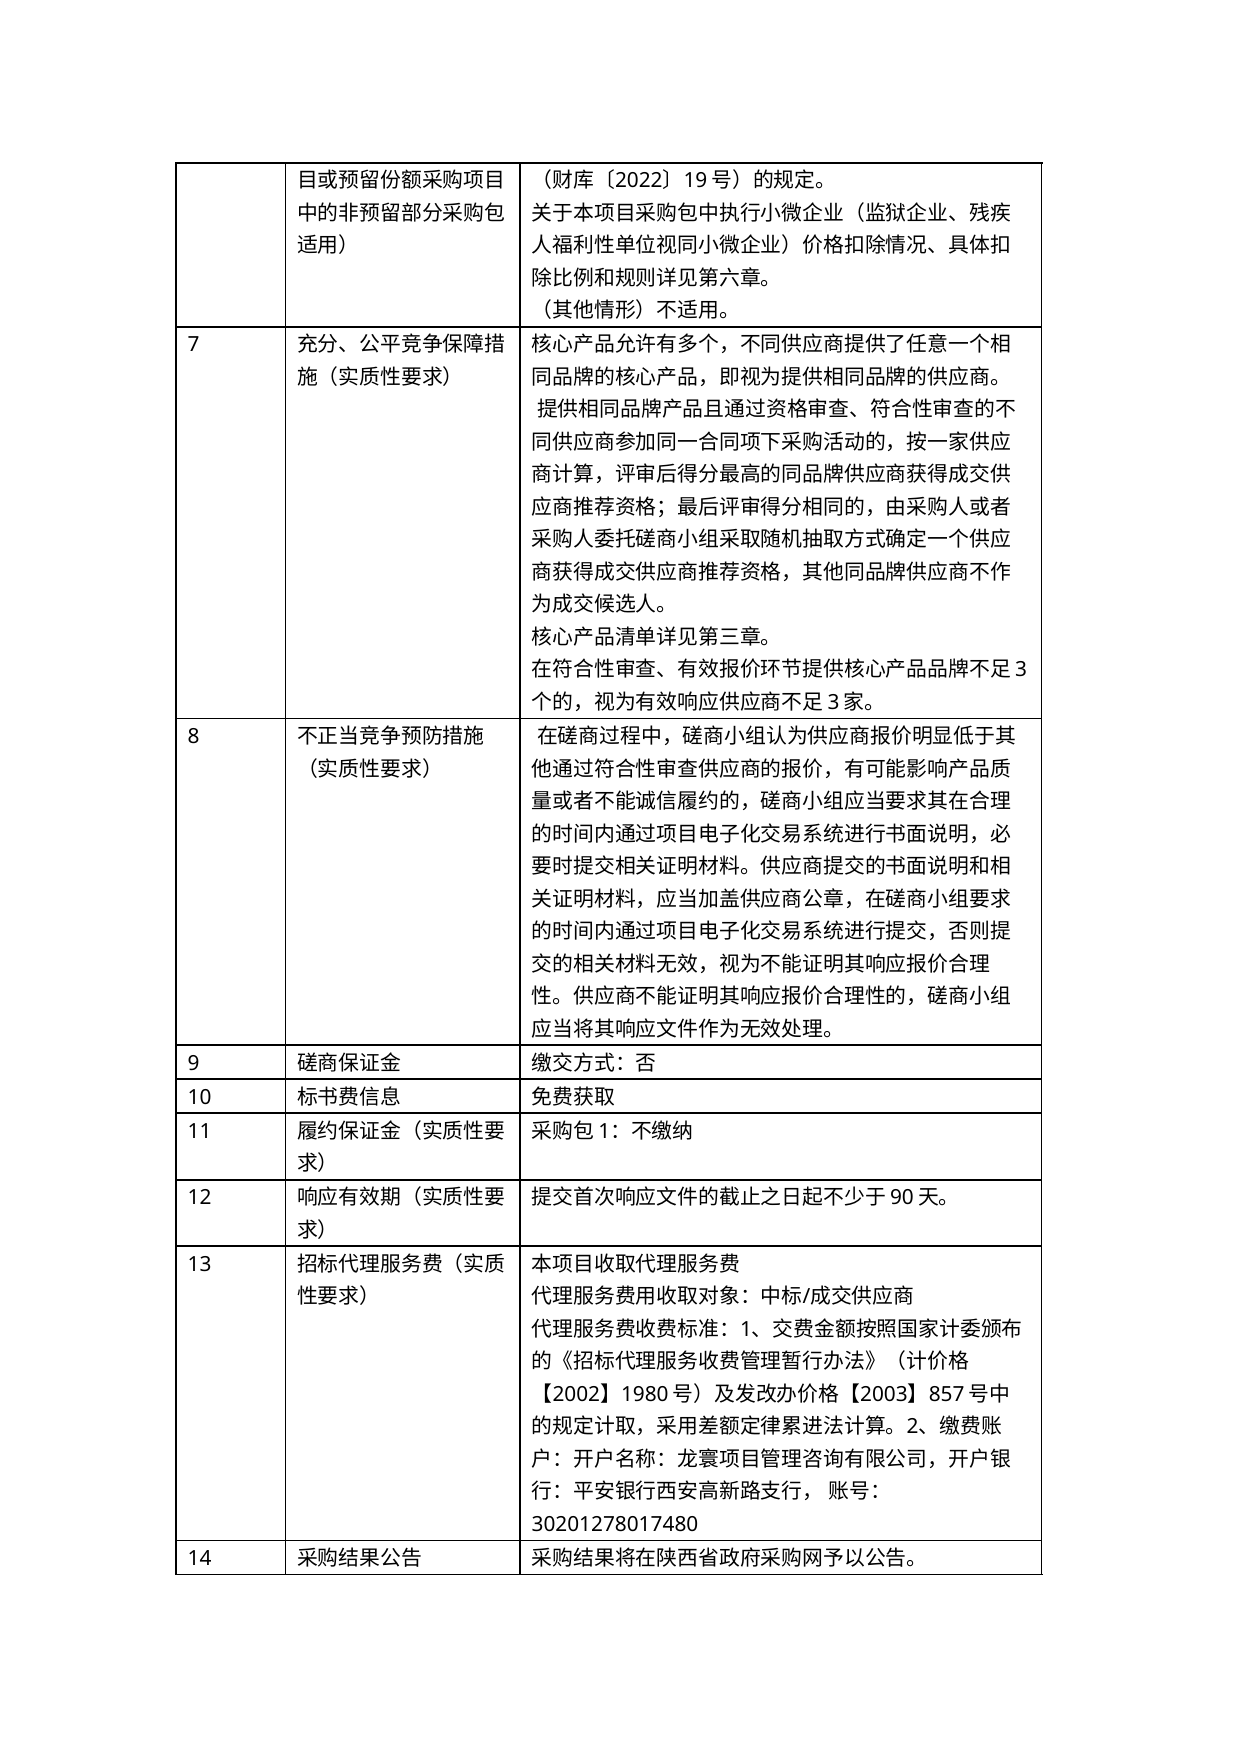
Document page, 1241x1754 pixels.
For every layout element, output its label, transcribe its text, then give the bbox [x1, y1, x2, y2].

table_cell 本项目收取代理服务费 代理服务费用收取对象：中标/成交供应商 代理服务费收费标准：1、交费金额按照国家计委颁布的《招标代理服务收费管理暂行办法》（计价格【2002】1980号）及发改办价格【2003】857号中的规定计取，采用差额定律累进法计算。2、缴费账户：开户名称：龙寰项目管理咨询有限公司，开户银行：平安银行西安高新路支行， 账号：30201278017480 [521, 1247, 1041, 1539]
table_cell 不正当竞争预防措施（实质性要求） [286, 719, 519, 1044]
table_cell 8 [177, 719, 285, 1044]
table_cell 充分、公平竞争保障措施（实质性要求） [286, 328, 519, 718]
table_cell 核心产品允许有多个，不同供应商提供了任意一个相同品牌的核心产品，即视为提供相同品牌的供应商。 提供相同品牌产品且通过资格审查、符合性审查的不同供应商参加同一合同项下采购活动的，按一家供应商计算，评审后得分最高的同品牌供应商获得成交供应商推荐资格；最后评审得分相同的，由采购人或者采购人委托磋商小组采取随机抽取方式确定一个供应商获得成交供应商推荐资格，其他同品牌供应商不作为成交候选人。 核心产品清单详见第三章。 在符合性审查、有效报价环节提供核心产品品牌不足3个的，视为有效响应供应商不足3家。 [521, 328, 1041, 718]
table_cell 7 [177, 328, 285, 718]
table_cell 磋商保证金 [286, 1046, 519, 1078]
table_cell 10 [177, 1080, 285, 1112]
table_cell 9 [177, 1046, 285, 1078]
table_cell 13 [177, 1247, 285, 1539]
table_cell 履约保证金（实质性要求） [286, 1114, 519, 1179]
table_cell 标书费信息 [286, 1080, 519, 1112]
table_cell 响应有效期（实质性要求） [286, 1181, 519, 1245]
table_cell 14 [177, 1541, 285, 1573]
table_cell 11 [177, 1114, 285, 1179]
table_cell 12 [177, 1181, 285, 1245]
table_cell 提交首次响应文件的截止之日起不少于90天。 [521, 1181, 1041, 1245]
table_cell 缴交方式：否 [521, 1046, 1041, 1078]
table_cell 采购结果公告 [286, 1541, 519, 1573]
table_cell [521, 164, 1041, 326]
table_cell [286, 164, 519, 326]
table_cell 6 [177, 164, 285, 326]
table_cell 在磋商过程中，磋商小组认为供应商报价明显低于其他通过符合性审查供应商的报价，有可能影响产品质量或者不能诚信履约的，磋商小组应当要求其在合理的时间内通过项目电子化交易系统进行书面说明，必要时提交相关证明材料。供应商提交的书面说明和相关证明材料，应当加盖供应商公章，在磋商小组要求的时间内通过项目电子化交易系统进行提交，否则提交的相关材料无效，视为不能证明其响应报价合理性。供应商不能证明其响应报价合理性的，磋商小组应当将其响应文件作为无效处理。 [521, 719, 1041, 1044]
table_cell 免费获取 [521, 1080, 1041, 1112]
table_cell 采购结果将在陕西省政府采购网予以公告。 [521, 1541, 1041, 1573]
table_cell 招标代理服务费（实质性要求） [286, 1247, 519, 1539]
table_cell 采购包1：不缴纳 [521, 1114, 1041, 1179]
